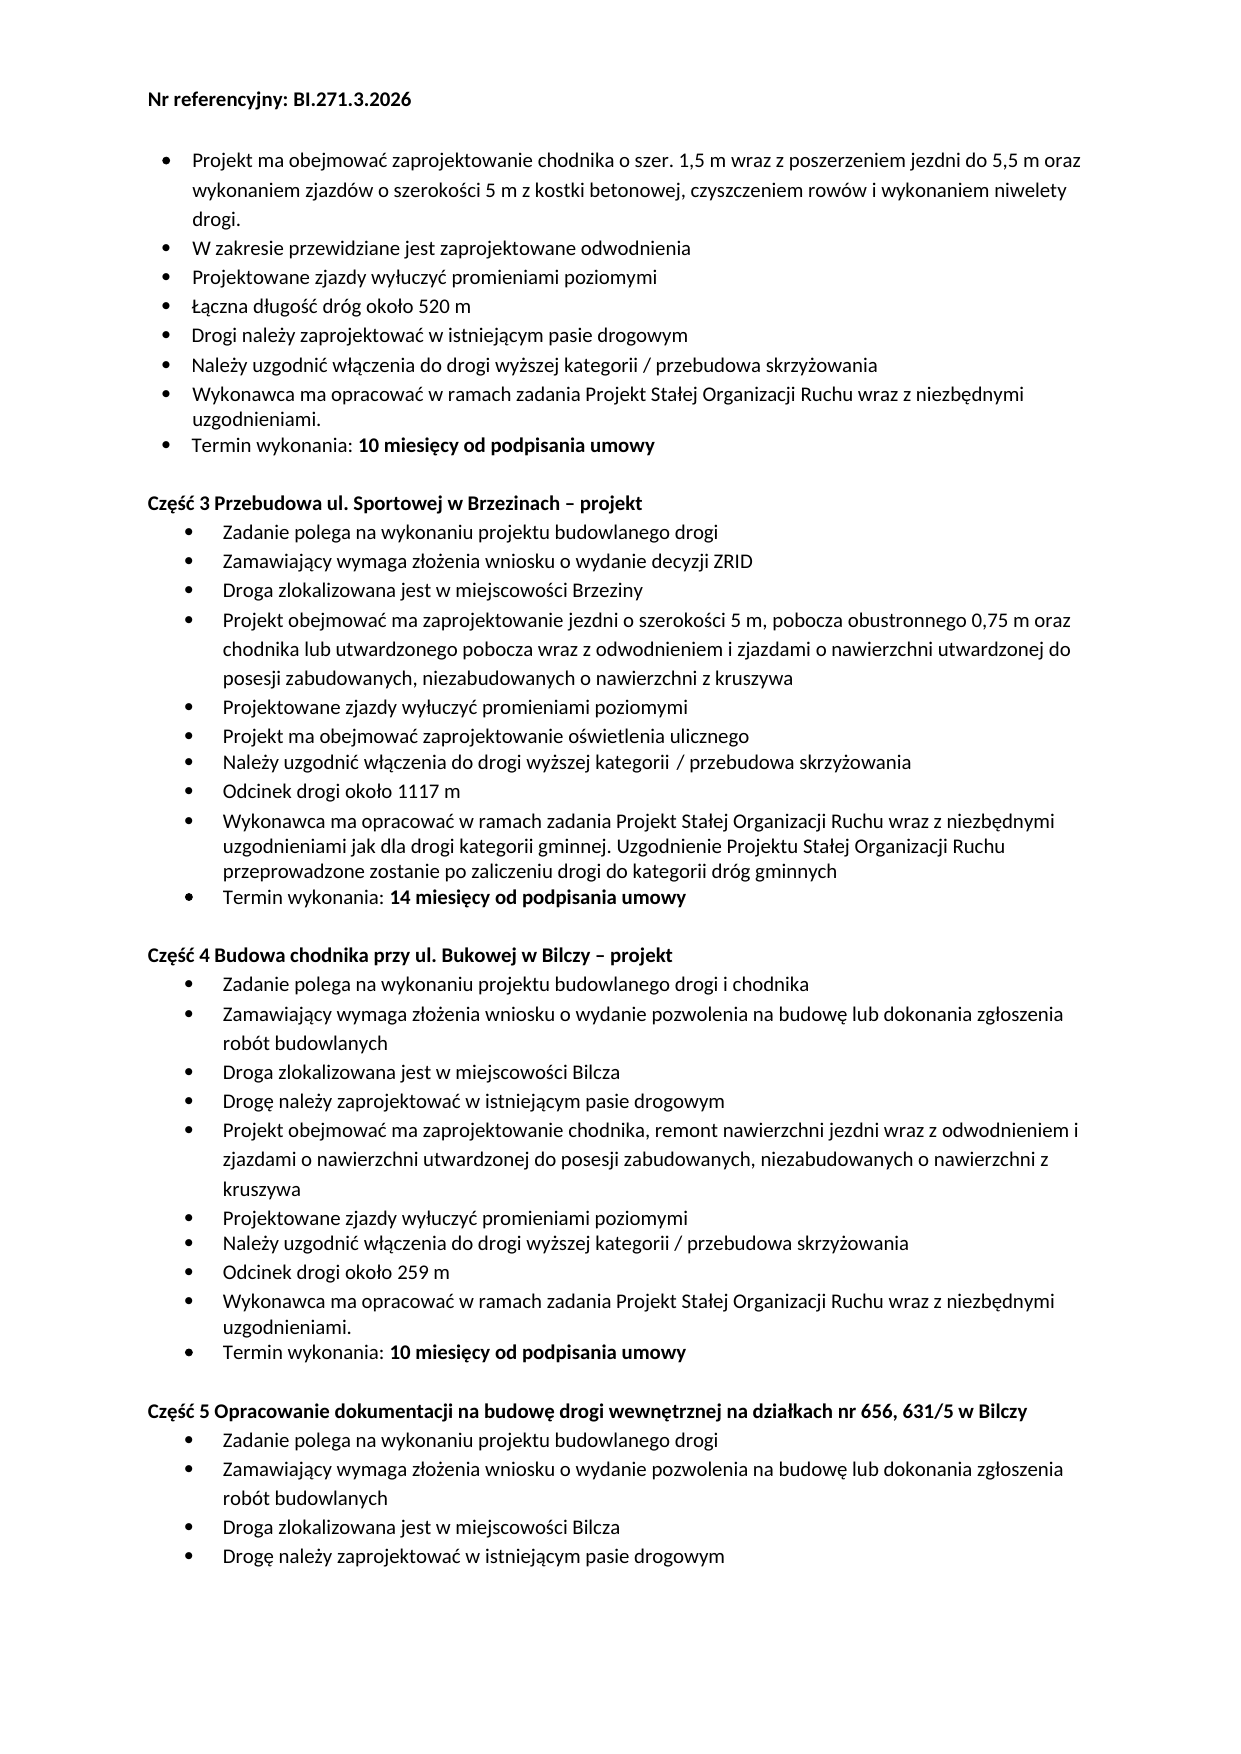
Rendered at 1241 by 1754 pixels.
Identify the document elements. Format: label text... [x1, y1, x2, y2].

list Projekt ma obejmować zaprojektowanie chodnika o szer. 1,5 m wraz z poszerzeniem jezdni do 5,5 m oraz wykonaniem zjazdów o szerokości 5 m z kostki betonowej, czyszczeniem rowów i wykonaniem niwelety drogi. [162, 148, 1092, 231]
list Drogi należy zaprojektować w istniejącym pasie drogowym [162, 323, 1092, 348]
list Wykonawca ma opracować w ramach zadania Projekt Stałej Organizacji Ruchu wraz z niezbędnymi uzgodnieniami. [185, 1289, 1092, 1339]
list Wykonawca ma opracować w ramach zadania Projekt Stałej Organizacji Ruchu wraz z niezbędnymi uzgodnieniami. [162, 381, 1092, 432]
list Droga zlokalizowana jest w miejscowości Bilcza [185, 1514, 1092, 1540]
list Termin wykonania: 10 miesięcy od podpisania umowy [162, 432, 1092, 457]
list W zakresie przewidziane jest zaprojektowane odwodnienia [162, 235, 1092, 261]
list Droga zlokalizowana jest w miejscowości Bilcza [185, 1059, 1092, 1084]
text Część 3 Przebudowa ul. Sportowej w Brzezinach – projekt [148, 490, 1092, 516]
list Projekt obejmować ma zaprojektowanie chodnika, remont nawierzchni jezdni wraz z odwodnieniem i zjazdami o nawierzchni utwardzonej do posesji zabudowanych, niezabudowanych o nawierzchni z kruszywa [185, 1117, 1092, 1201]
list Drogę należy zaprojektować w istniejącym pasie drogowym [185, 1544, 1092, 1569]
list Zamawiający wymaga złożenia wniosku o wydanie pozwolenia na budowę lub dokonania zgłoszenia robót budowlanych [185, 1001, 1092, 1055]
list Droga zlokalizowana jest w miejscowości Brzeziny [185, 578, 1092, 603]
list Zadanie polega na wykonaniu projektu budowlanego drogi [185, 519, 1092, 545]
list Zamawiający wymaga złożenia wniosku o wydanie pozwolenia na budowę lub dokonania zgłoszenia robót budowlanych [185, 1456, 1092, 1511]
list Odcinek drogi około 1117 m [185, 779, 1092, 804]
list Termin wykonania: 10 miesięcy od podpisania umowy [185, 1339, 1092, 1365]
list Zadanie polega na wykonaniu projektu budowlanego drogi [185, 1427, 1092, 1452]
list Projekt obejmować ma zaprojektowanie jezdni o szerokości 5 m, pobocza obustronnego 0,75 m oraz chodnika lub utwardzonego pobocza wraz z odwodnieniem i zjazdami o nawierzchni utwardzonej do posesji zabudowanych, niezabudowanych o nawierzchni z kruszywa [185, 607, 1092, 691]
list Drogę należy zaprojektować w istniejącym pasie drogowym [185, 1088, 1092, 1114]
list Projekt ma obejmować zaprojektowanie oświetlenia ulicznego [185, 723, 1092, 749]
list Termin wykonania: 14 miesięcy od podpisania umowy [185, 884, 1092, 909]
list Wykonawca ma opracować w ramach zadania Projekt Stałej Organizacji Ruchu wraz z niezbędnymi uzgodnieniami jak dla drogi kategorii gminnej. Uzgodnienie Projektu Stałej Organizacji Ruchu przeprowadzone zostanie po zaliczeniu drogi do kategorii dróg gminnych [185, 808, 1092, 884]
list Zamawiający wymaga złożenia wniosku o wydanie decyzji ZRID [185, 548, 1092, 574]
text Część 4 Budowa chodnika przy ul. Bukowej w Bilczy – projekt [148, 942, 1092, 968]
list Należy uzgodnić włączenia do drogi wyższej kategorii / przebudowa skrzyżowania [185, 749, 1092, 774]
list Zadanie polega na wykonaniu projektu budowlanego drogi i chodnika [185, 972, 1092, 997]
text Część 5 Opracowanie dokumentacji na budowę drogi wewnętrznej na działkach nr 656, 631/5 w Bilczy [148, 1398, 1092, 1423]
list Należy uzgodnić włączenia do drogi wyższej kategorii / przebudowa skrzyżowania [162, 352, 1092, 377]
list Należy uzgodnić włączenia do drogi wyższej kategorii / przebudowa skrzyżowania [185, 1230, 1092, 1256]
list Łączna długość dróg około 520 m [162, 293, 1092, 319]
list Projektowane zjazdy wyłuczyć promieniami poziomymi [162, 264, 1092, 290]
list Projektowane zjazdy wyłuczyć promieniami poziomymi [185, 694, 1092, 720]
list Odcinek drogi około 259 m [185, 1259, 1092, 1285]
list Projektowane zjazdy wyłuczyć promieniami poziomymi [185, 1205, 1092, 1230]
